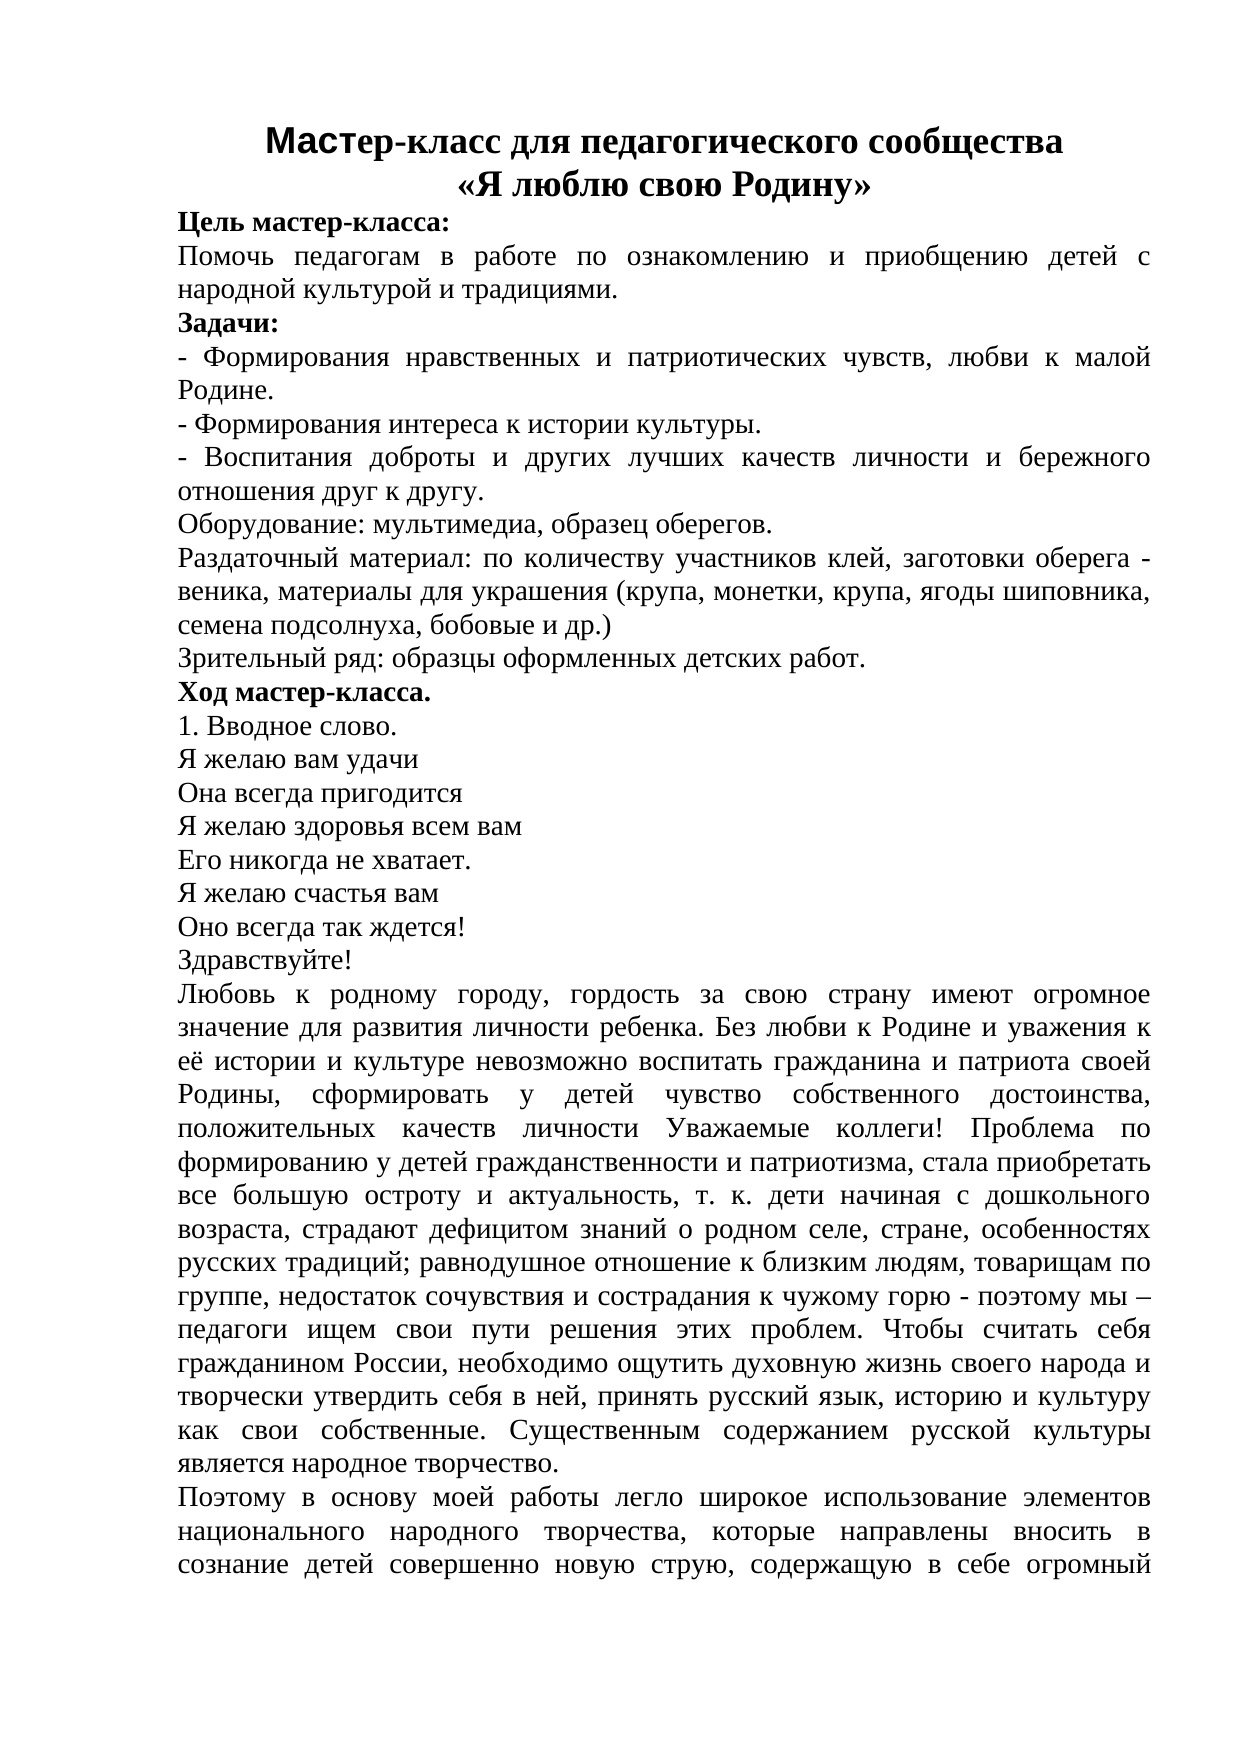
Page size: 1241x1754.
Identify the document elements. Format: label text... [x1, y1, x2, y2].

text Оно всегда так ждется! [177, 909, 1152, 942]
text Помочь педагогам в работе по ознакомлению и приобщению детей с народной культурой и традициями. [177, 238, 1152, 305]
text Я желаю вам удачи [177, 741, 1152, 775]
text Мастер-класс для педагогического сообщества [177, 118, 1152, 161]
text 1. Вводное слово. [177, 708, 1152, 741]
text - Воспитания доброты и других лучших качеств личности и бережного отношения друг к другу. [177, 439, 1152, 506]
text - Формирования нравственных и патриотических чувств, любви к малой Родине. [177, 339, 1152, 406]
text Здравствуйте! [177, 942, 1152, 976]
text Я желаю счастья вам [177, 875, 1152, 909]
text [177, 1479, 1152, 1580]
text Его никогда не хватает. [177, 842, 1152, 875]
text Любовь к родному городу, гордость за свою страну имеют огромное значение для развития личности ребенка. Без любви к Родине и уважения к её истории и культуре невозможно воспитать гражданина и патриота своей Родины, сформировать у детей чувство собственного достоинства, положительных качеств личности Уважаемые коллеги! Проблема по формированию у детей гражданственности и патриотизма, стала приобретать все большую остроту и актуальность, т. к. дети начиная с дошкольного возраста, страдают дефицитом знаний о родном селе, стране, особенностях русских традиций; равнодушное отношение к близким людям, товарищам по группе, недостаток сочувствия и сострадания к чужому горю - поэтому мы – педагоги ищем свои пути решения этих проблем. Чтобы считать себя гражданином России, необходимо ощутить духовную жизнь своего народа и творчески утвердить себя в ней, принять русский язык, историю и культуру как свои собственные. Существенным содержанием русской культуры является народное творчество. [177, 976, 1152, 1479]
text - Формирования интереса к истории культуры. [177, 406, 1152, 439]
text Раздаточный материал: по количеству участников клей, заготовки оберега - веника, материалы для украшения (крупа, монетки, крупа, ягоды шиповника, семена подсолнуха, бобовые и др.) [177, 540, 1152, 641]
text Оборудование: мультимедиа, образец оберегов. [177, 506, 1152, 540]
text Я желаю здоровья всем вам [177, 808, 1152, 842]
text Задачи: [177, 305, 1152, 339]
text «Я люблю свою Родину» [177, 161, 1152, 204]
text Она всегда пригодится [177, 775, 1152, 808]
text Ход мастер-класса. [177, 674, 1152, 708]
text Цель мастер-класса: [177, 204, 1152, 238]
text Зрительный ряд: образцы оформленных детских работ. [177, 641, 1152, 674]
